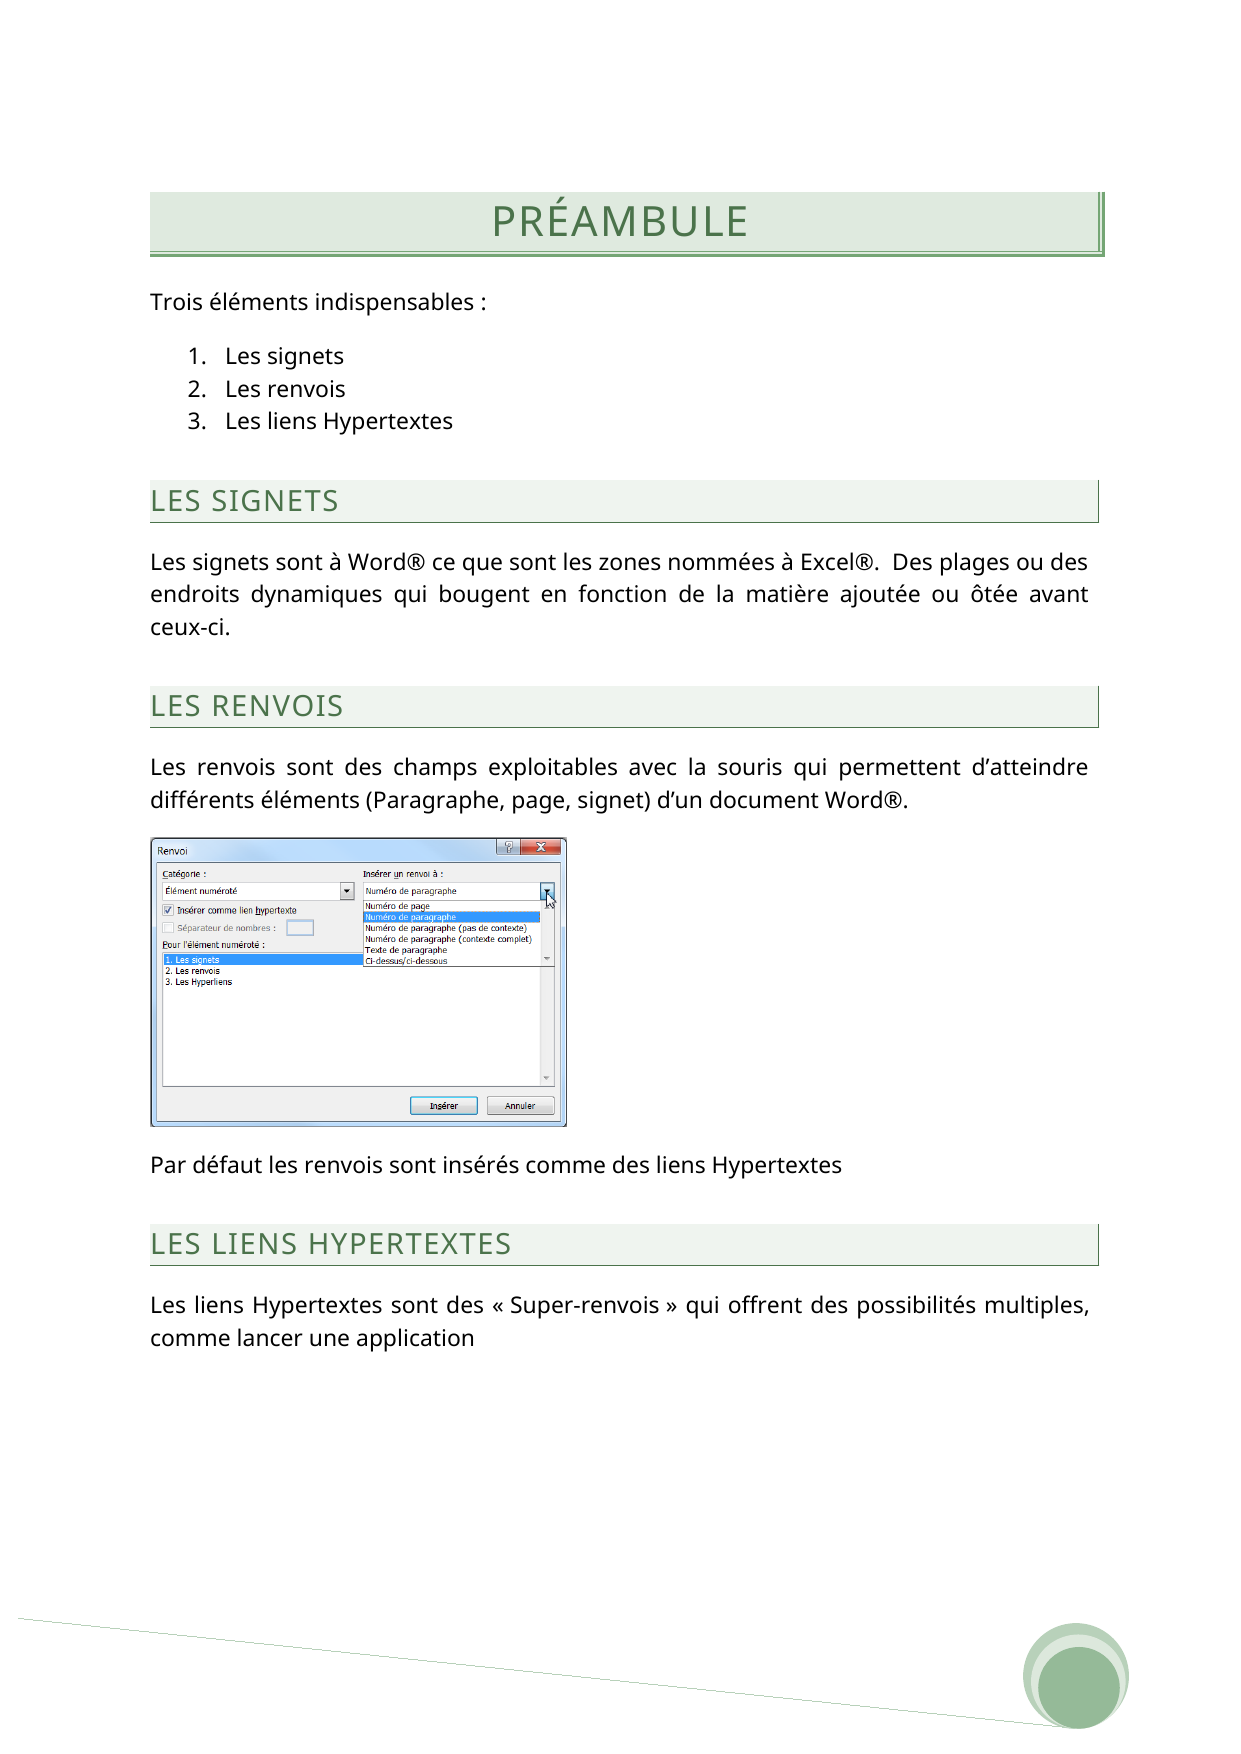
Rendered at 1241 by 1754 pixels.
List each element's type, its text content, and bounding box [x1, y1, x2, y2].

subtitle Les liens Hypertextes [150, 1224, 1098, 1265]
subtitle Préambule [150, 192, 1098, 251]
subtitle Les signets [150, 480, 1098, 522]
text Trois éléments indispensables : [150, 286, 1090, 317]
list Les signets [187, 340, 1090, 371]
text Les signets sont à Word® ce que sont les zones nommées à Excel®. Des plages ou des endroits dynamiques qui bougent en fonction de la matière ajoutée ou ôtée avant ceux-ci. [150, 545, 1090, 642]
list Les liens Hypertextes [187, 405, 1090, 437]
text Les liens Hypertextes sont des « Super-renvois » qui offrent des possibilités multiples, comme lancer une application [150, 1289, 1090, 1353]
list Les renvois [187, 372, 1090, 404]
picture [150, 837, 567, 1127]
text Par défaut les renvois sont insérés comme des liens Hypertextes [150, 1149, 1090, 1180]
subtitle Les renvois [150, 686, 1098, 727]
text Les renvois sont des champs exploitables avec la souris qui permettent d’atteindre différents éléments (Paragraphe, page, signet) d’un document Word®. [150, 751, 1090, 815]
